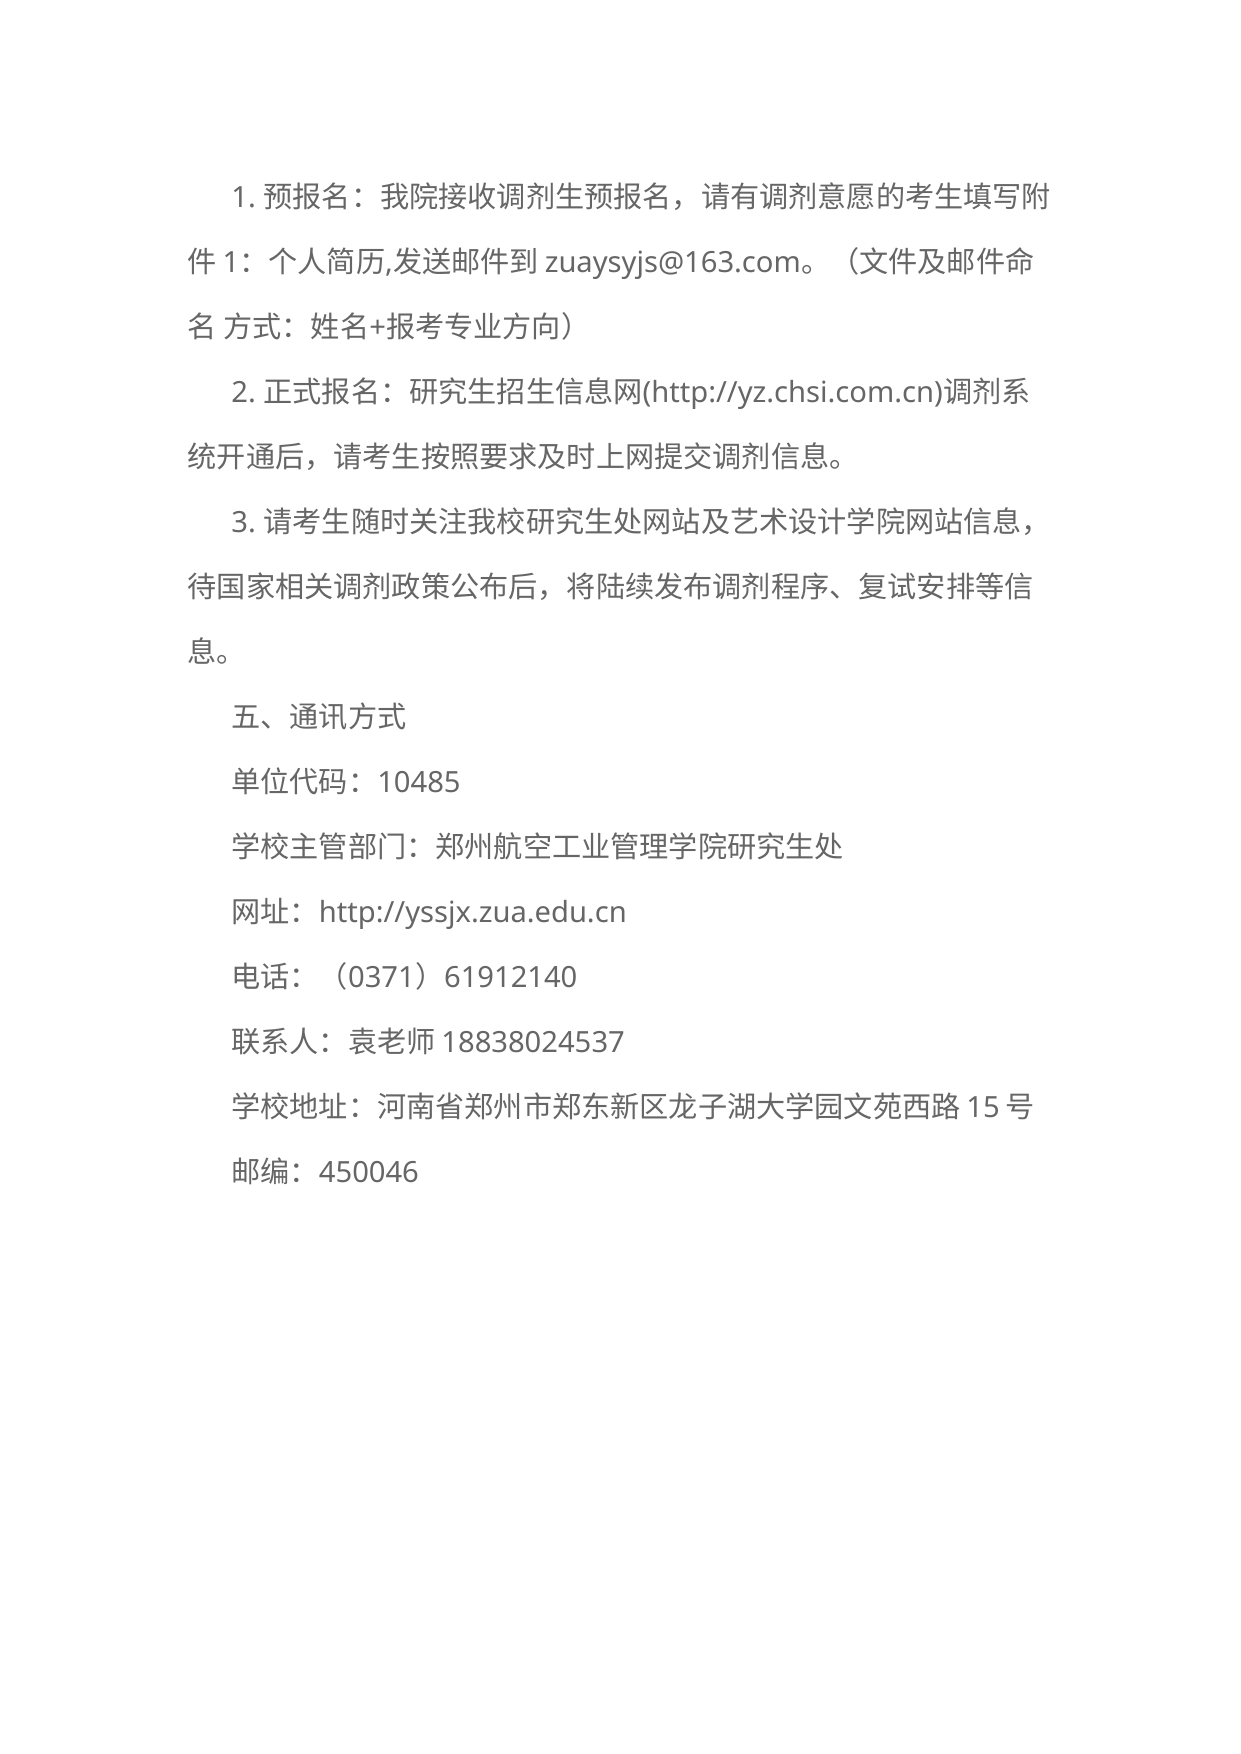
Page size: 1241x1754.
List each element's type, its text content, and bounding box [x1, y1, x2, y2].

text 网址：http://yssjx.zua.edu.cn [187, 877, 1053, 942]
text 学校主管部门：郑州航空工业管理学院研究生处 [187, 812, 1053, 877]
text 2. 正式报名：研究生招生信息网(http://yz.chsi.com.cn)调剂系统开通后，请考生按照要求及时上网提交调剂信息。 [187, 357, 1053, 487]
text 1. 预报名：我院接收调剂生预报名，请有调剂意愿的考生填写附件1：个人简历,发送邮件到zuaysyjs@163.com。（文件及邮件命名 方式：姓名+报考专业方向） [187, 162, 1053, 357]
text 五、通讯方式 [187, 682, 1053, 747]
text 电话：（0371）61912140 [187, 942, 1053, 1007]
text 单位代码：10485 [187, 747, 1053, 812]
text 联系人：袁老师18838024537 [187, 1007, 1053, 1072]
text 3. 请考生随时关注我校研究生处网站及艺术设计学院网站信息，待国家相关调剂政策公布后，将陆续发布调剂程序、复试安排等信息。 [187, 487, 1053, 682]
text 学校地址：河南省郑州市郑东新区龙子湖大学园文苑西路15号 [187, 1072, 1053, 1137]
text 邮编：450046 [187, 1137, 1053, 1202]
